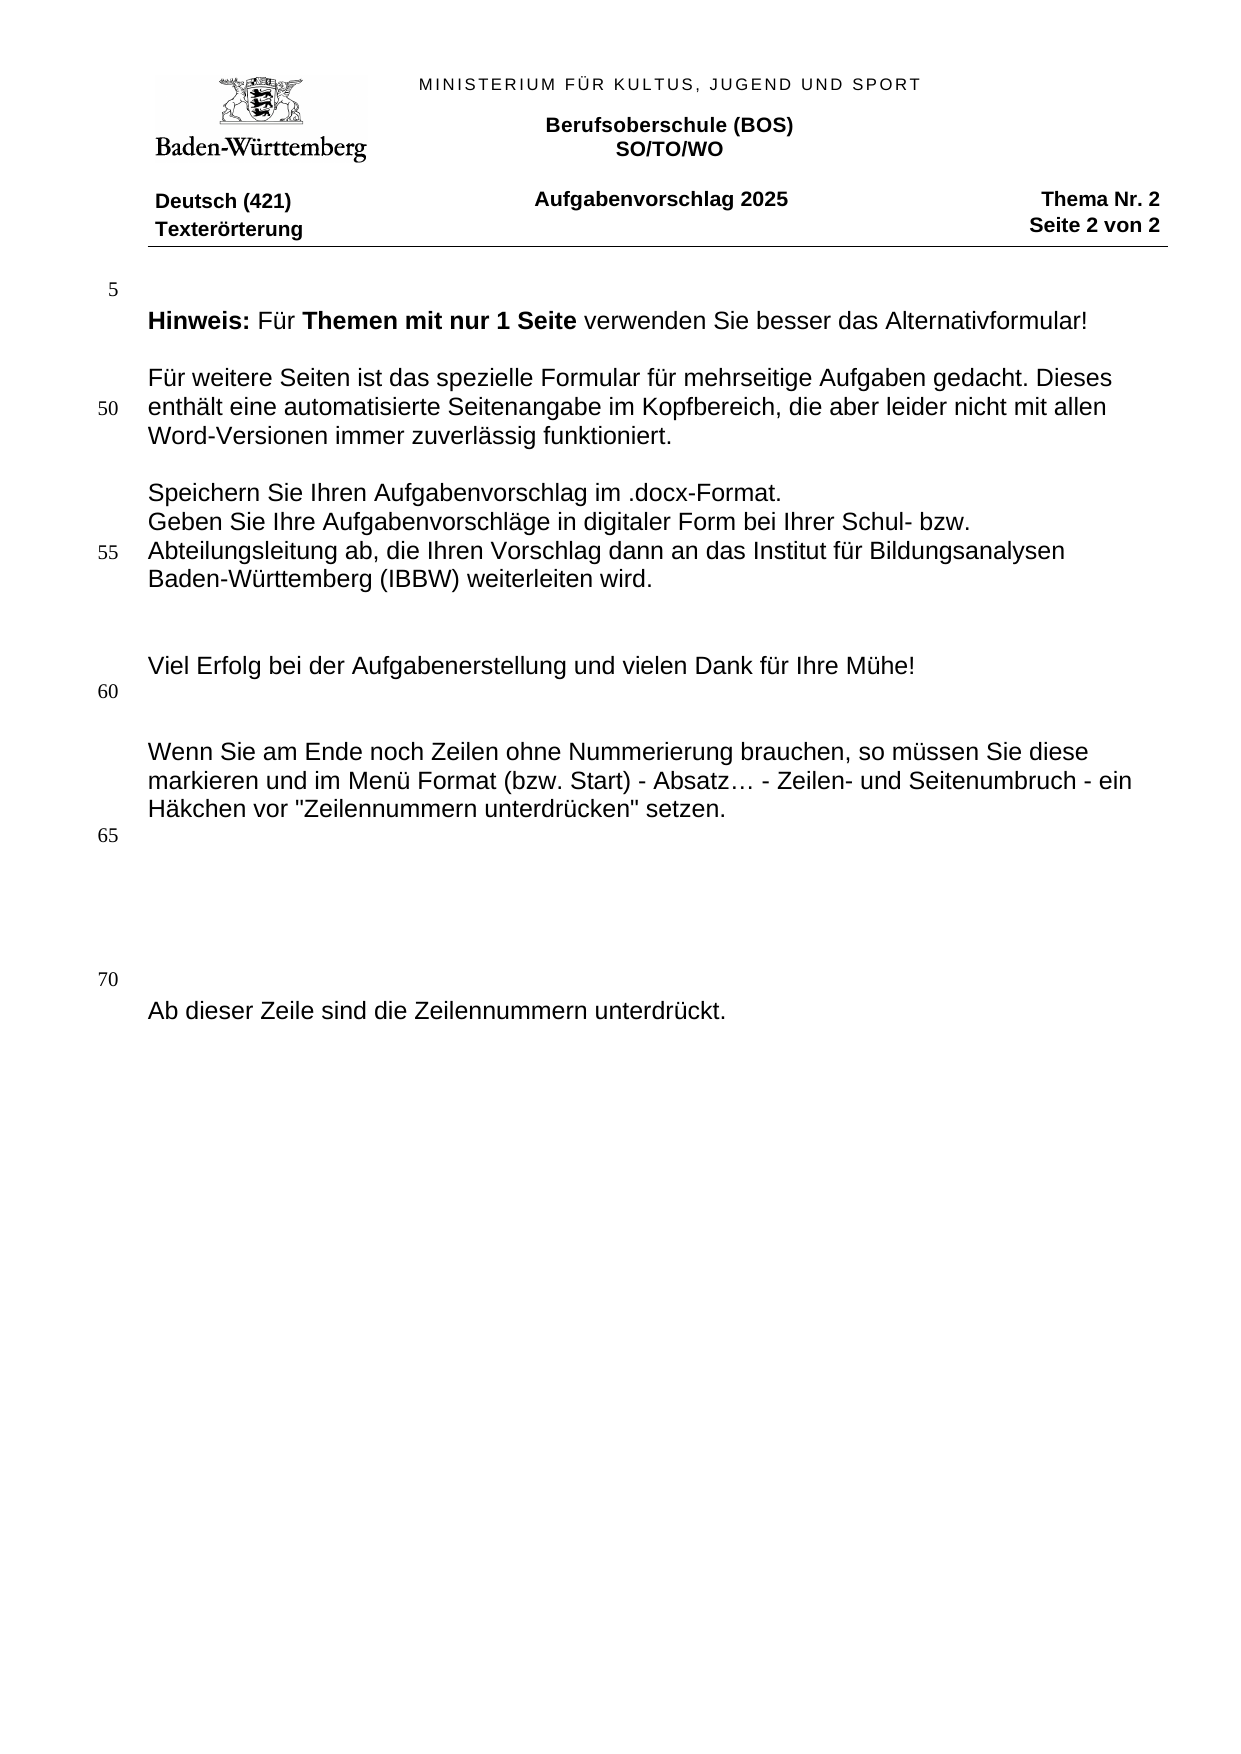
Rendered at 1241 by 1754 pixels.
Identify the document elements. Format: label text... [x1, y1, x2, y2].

text Hinweis: Für Themen mit nur 1 Seite verwenden Sie besser das Alternativformular! [148, 306, 1152, 334]
picture [155, 75, 368, 163]
text Geben Sie Ihre Aufgabenvorschläge in digitaler Form bei Ihrer Schul- bzw. Abteilungsleitung ab, die Ihren Vorschlag dann an das Institut für Bildungsanalysen Baden-Württemberg (IBBW) weiterleiten wird. [148, 507, 1152, 593]
text Viel Erfolg bei der Aufgabenerstellung und vielen Dank für Ihre Mühe! [148, 651, 1152, 679]
text Wenn Sie am Ende noch Zeilen ohne Nummerierung brauchen, so müssen Sie diese markieren und im Menü Format (bzw. Start) - Absatz… - Zeilen- und Seitenumbruch - ein Häkchen vor "Zeilennummern unterdrücken" setzen. [148, 737, 1152, 823]
text Ab dieser Zeile sind die Zeilennummern unterdrückt. [148, 996, 1152, 1024]
text Speichern Sie Ihren Aufgabenvorschlag im .docx-Format. [148, 478, 1152, 507]
text Für weitere Seiten ist das spezielle Formular für mehrseitige Aufgaben gedacht. Dieses enthält eine automatisierte Seitenangabe im Kopfbereich, die aber leider nicht mit allen Word-Versionen immer zuverlässig funktioniert. [148, 363, 1152, 449]
